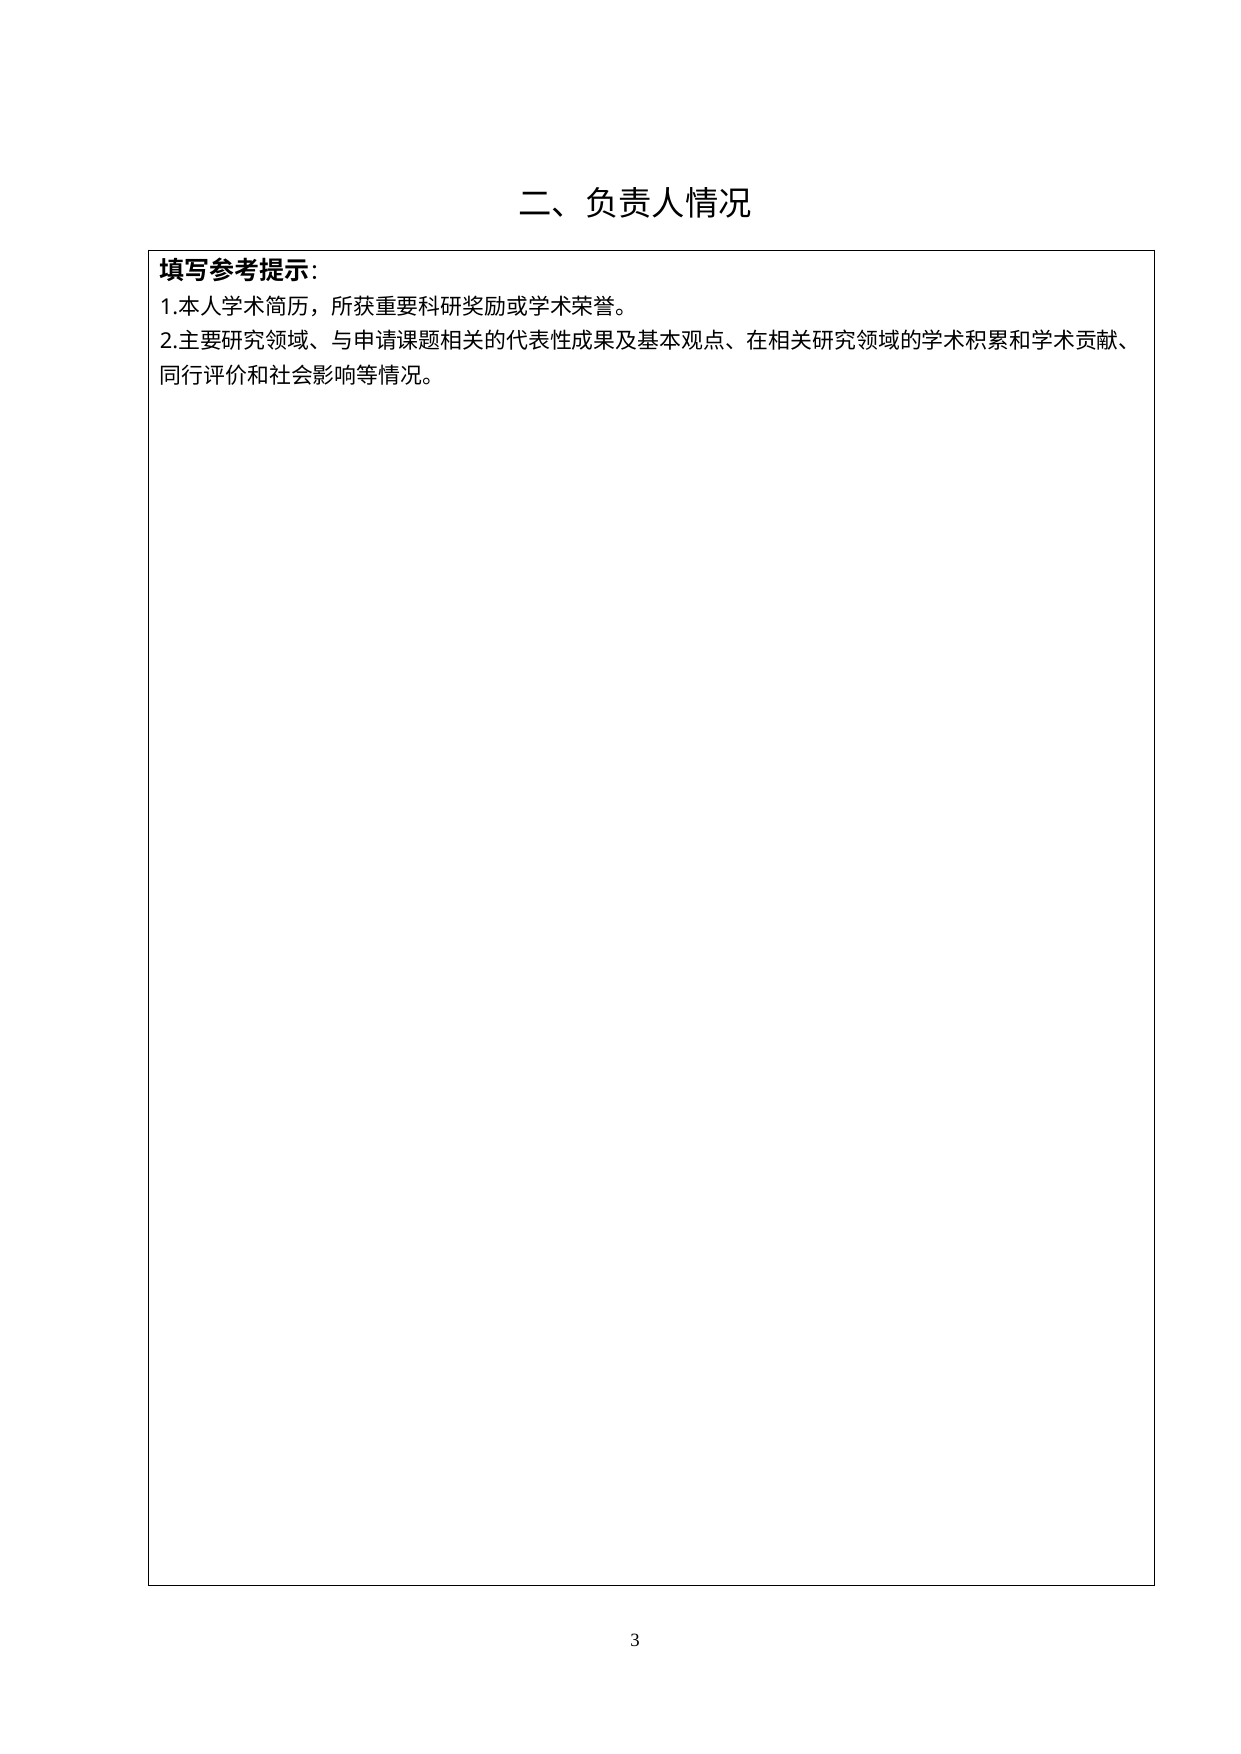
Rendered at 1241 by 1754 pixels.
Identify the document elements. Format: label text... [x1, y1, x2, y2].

text 二、负责人情况 [148, 177, 1122, 225]
table_header 填写参考提示： 1.本人学术简历，所获重要科研奖励或学术荣誉。 2.主要研究领域、与申请课题相关的代表性成果及基本观点、在相关研究领域的学术积累和学术贡献、同行评价和社会影响等情况。 [149, 251, 1154, 1585]
